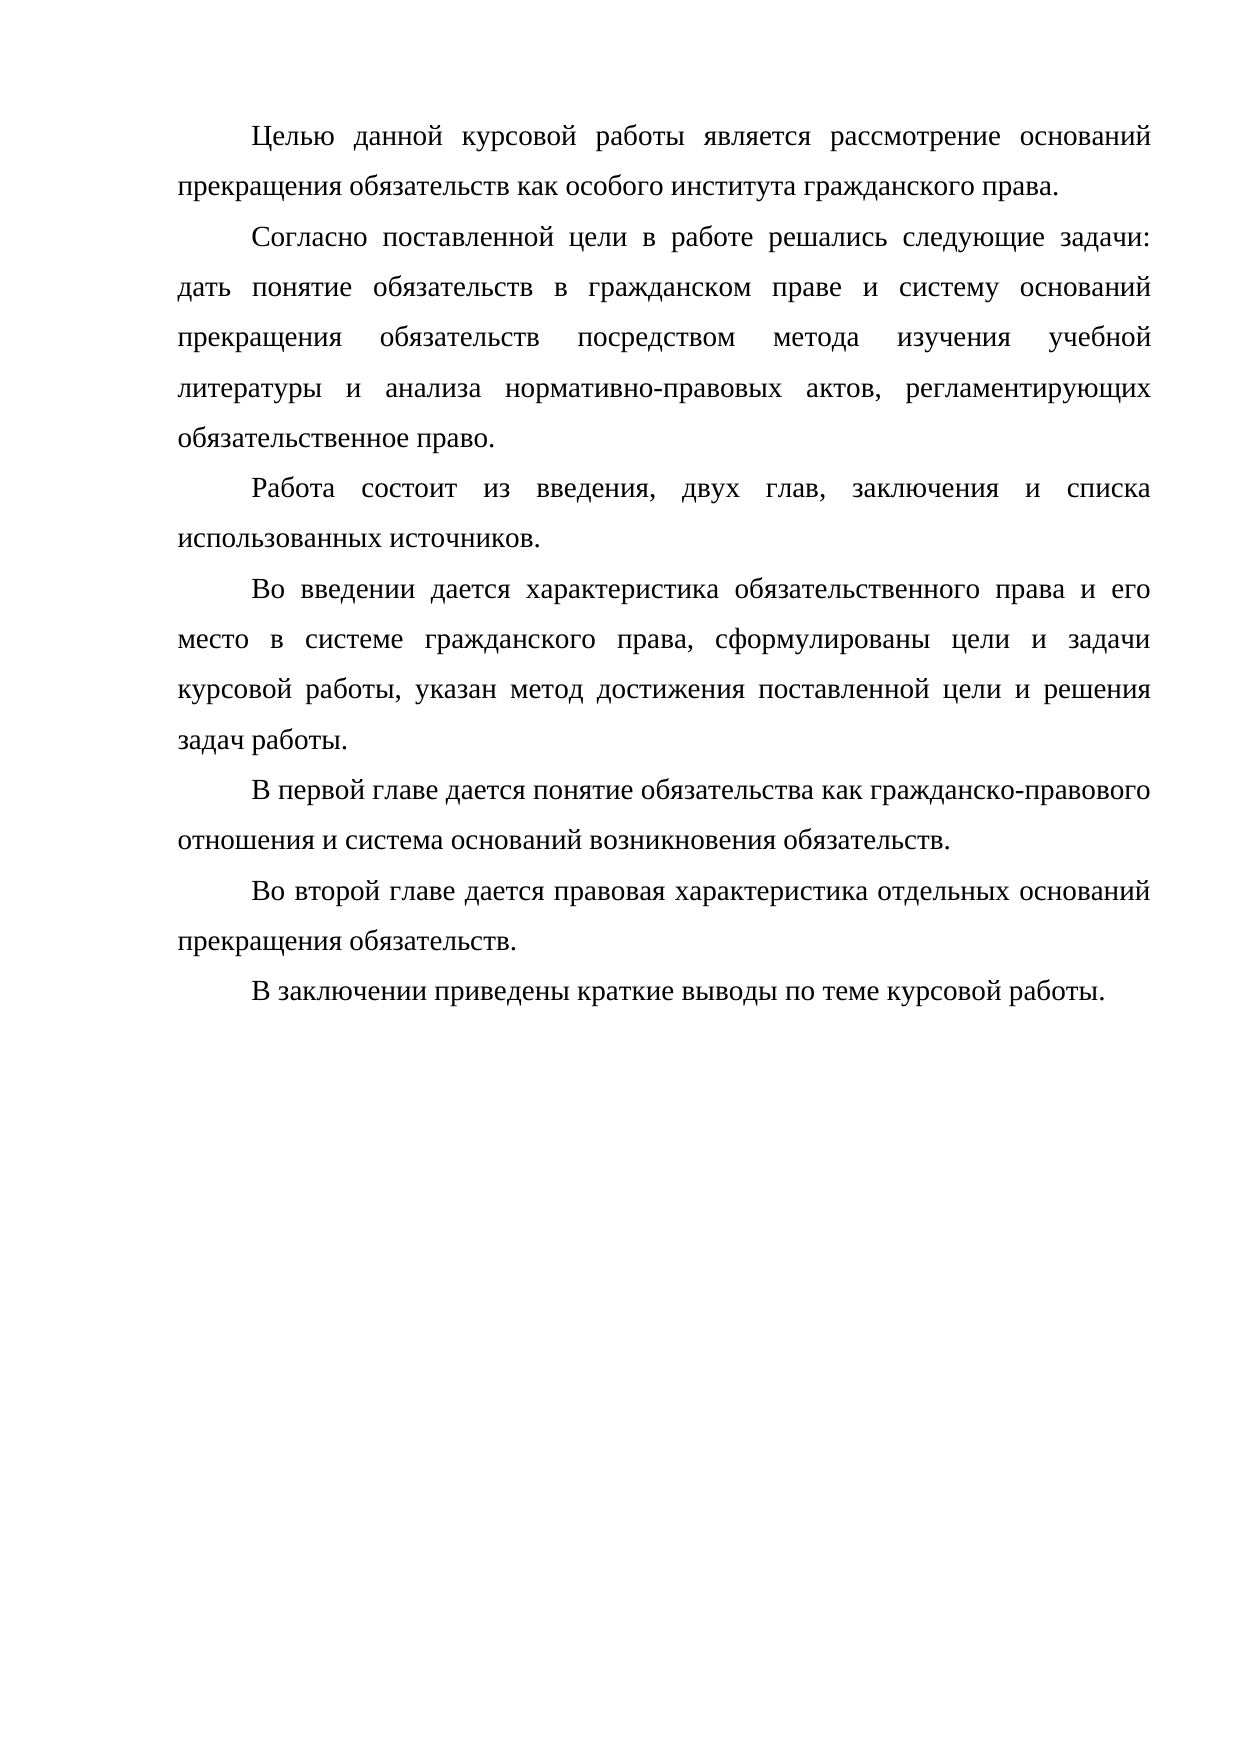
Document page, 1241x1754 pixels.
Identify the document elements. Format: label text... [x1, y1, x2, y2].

text В заключении приведены краткие выводы по теме курсовой работы. [177, 973, 1152, 1007]
text Целью данной курсовой работы является рассмотрение оснований прекращения обязательств как особого института гражданского права. [177, 118, 1152, 202]
text Во второй главе дается правовая характеристика отдельных оснований прекращения обязательств. [177, 873, 1152, 957]
text Согласно поставленной цели в работе решались следующие задачи: дать понятие обязательств в гражданском праве и систему оснований прекращения обязательств посредством метода изучения учебной литературы и анализа нормативно-правовых актов, регламентирующих обязательственное право. [177, 219, 1152, 453]
text Во введении дается характеристика обязательственного права и его место в системе гражданского права, сформулированы цели и задачи курсовой работы, указан метод достижения поставленной цели и решения задач работы. [177, 571, 1152, 755]
text Работа состоит из введения, двух глав, заключения и списка использованных источников. [177, 470, 1152, 554]
text В первой главе дается понятие обязательства как гражданско-правового отношения и система оснований возникновения обязательств. [177, 772, 1152, 856]
